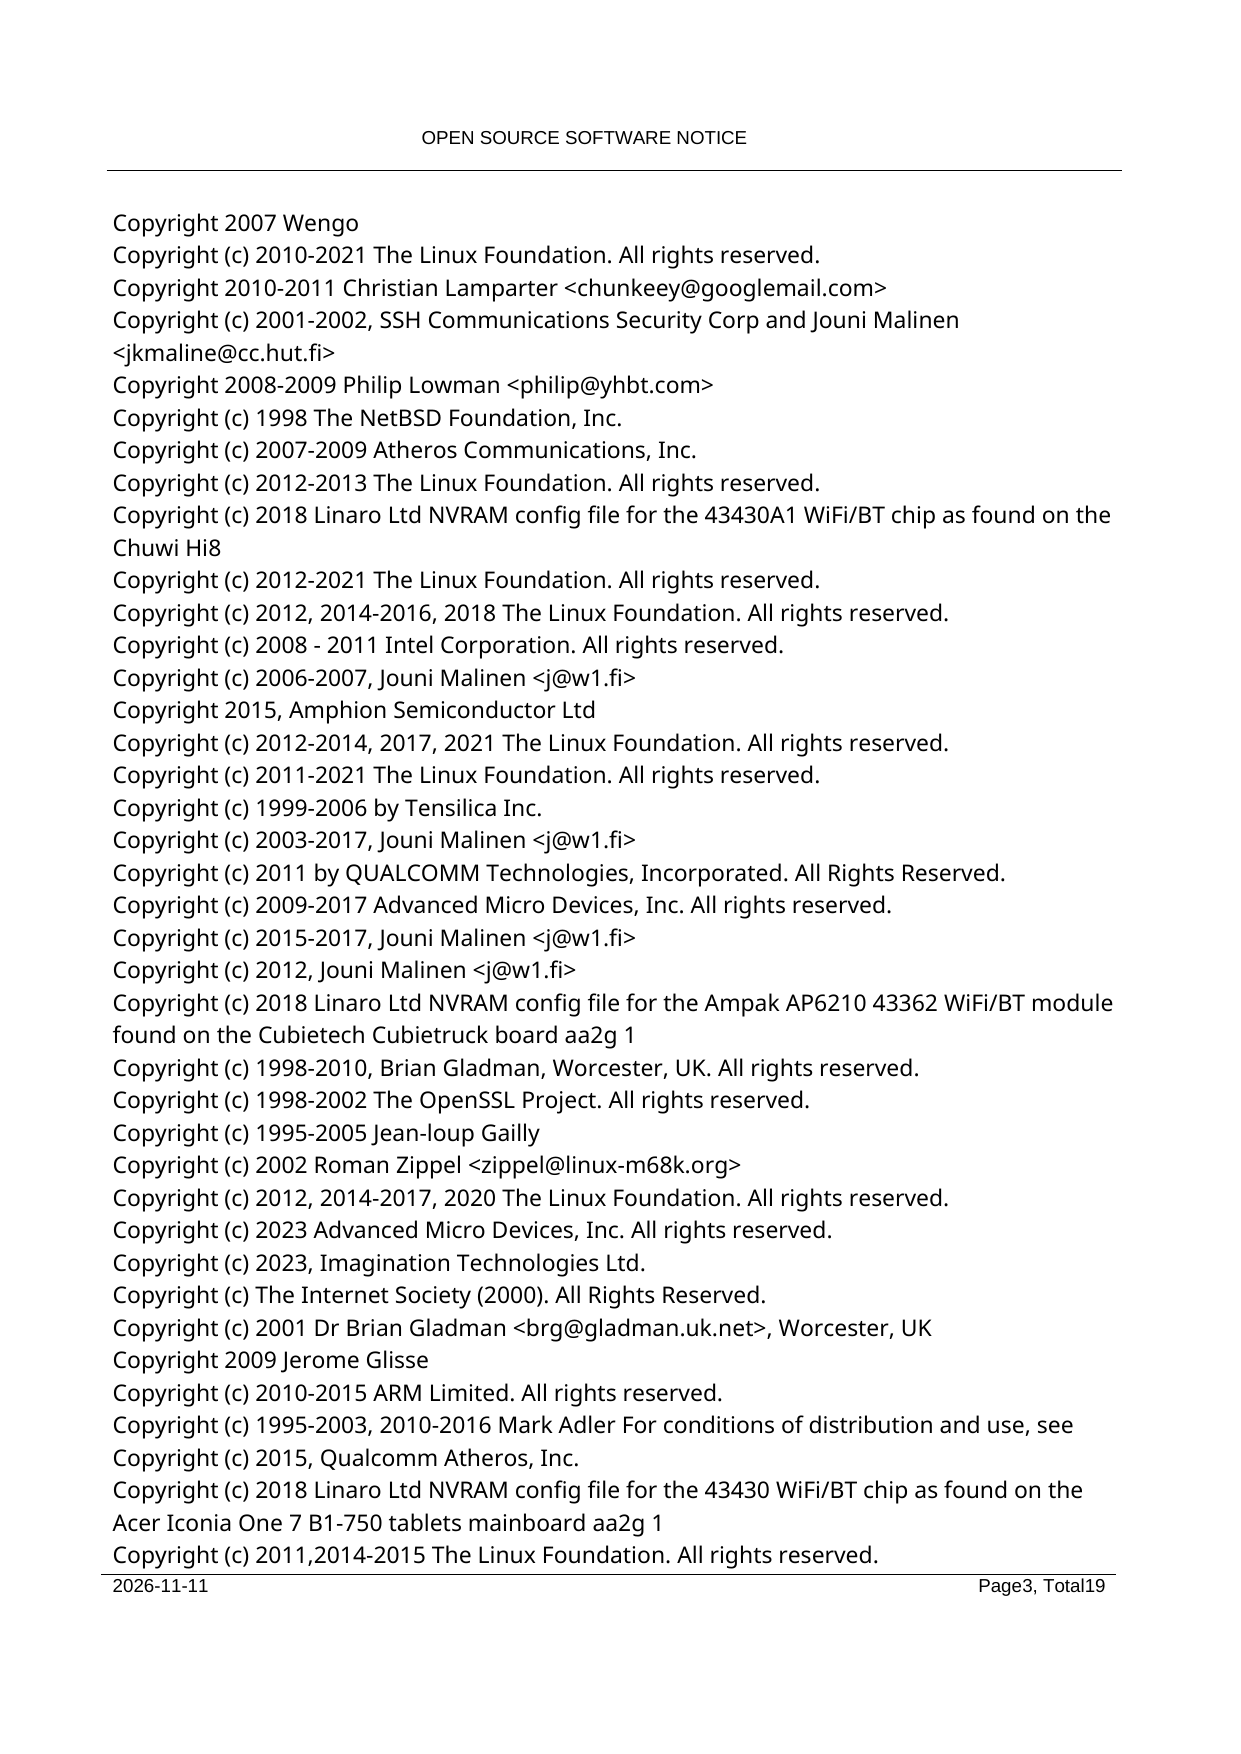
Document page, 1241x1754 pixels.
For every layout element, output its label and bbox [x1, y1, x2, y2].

text [112, 206, 1128, 1571]
